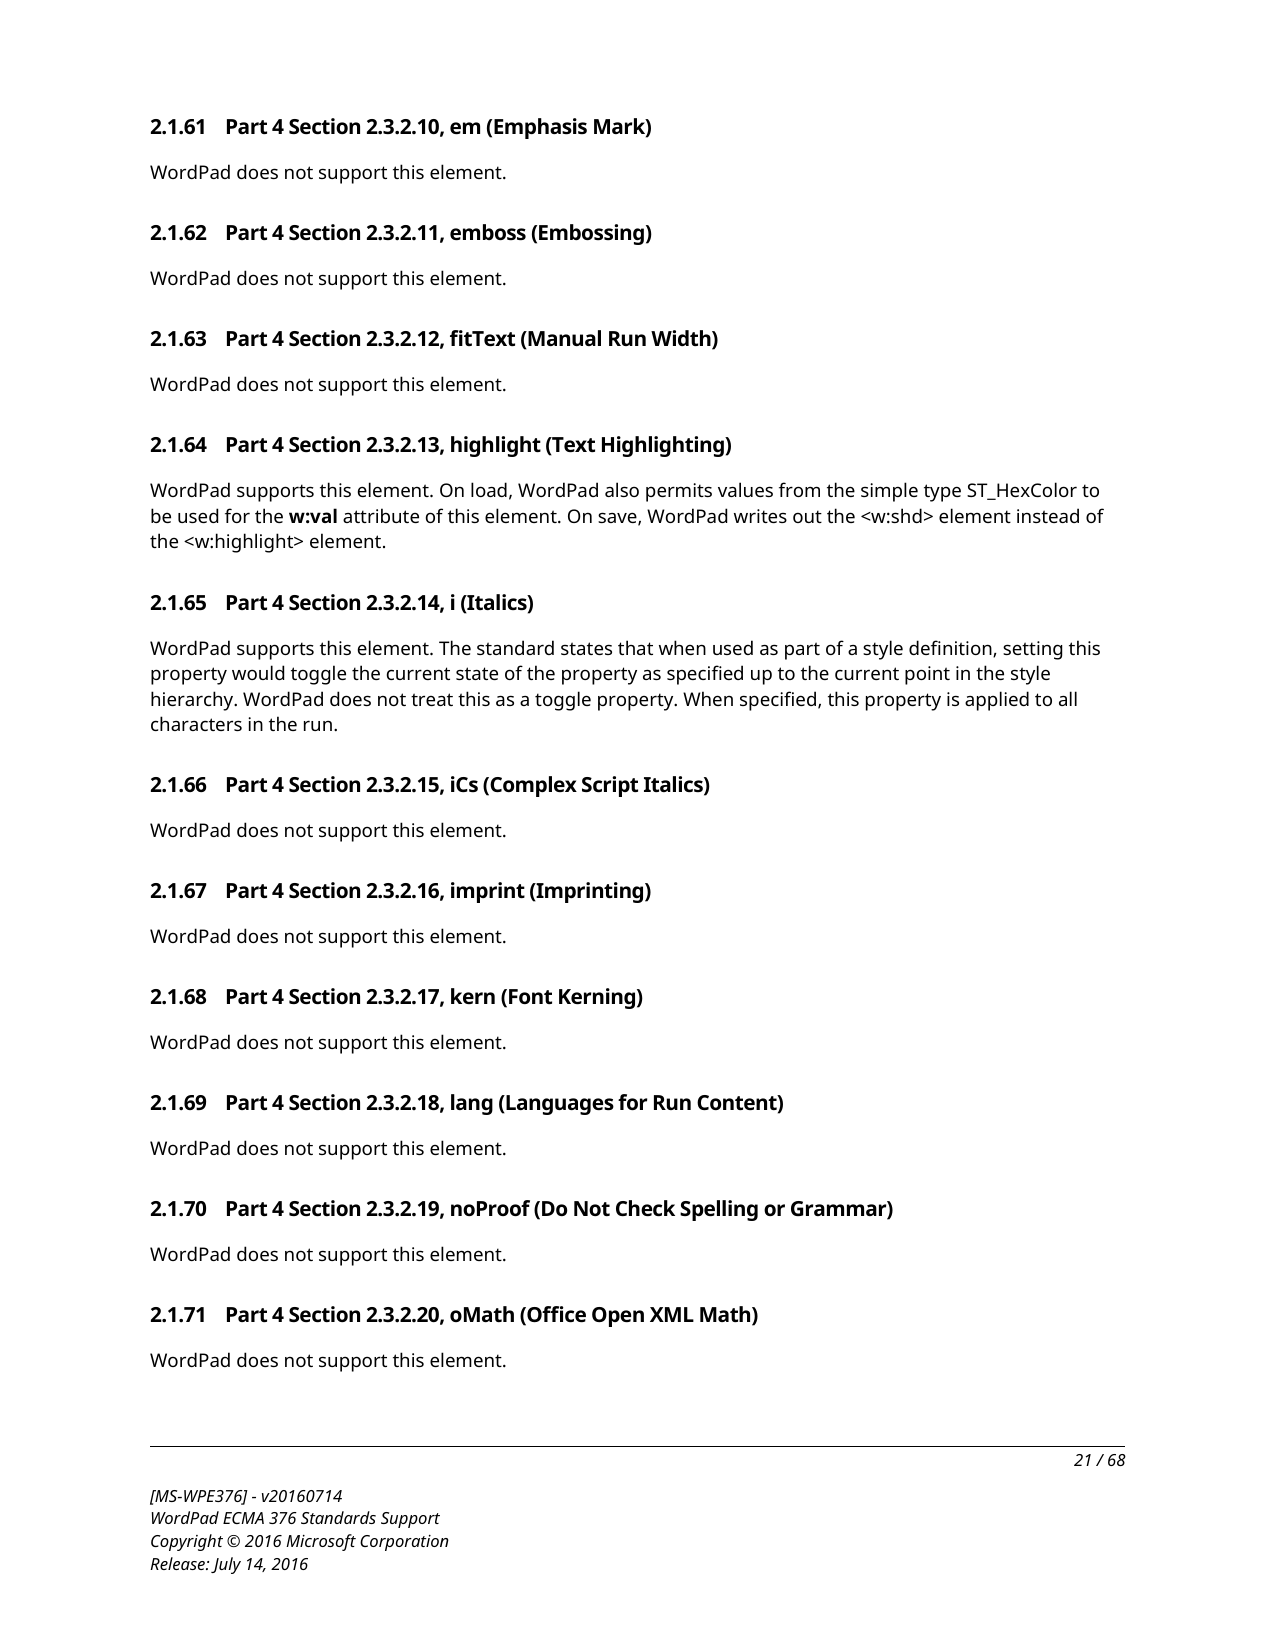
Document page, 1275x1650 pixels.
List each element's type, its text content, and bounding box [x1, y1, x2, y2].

text WordPad does not support this element. [150, 372, 1125, 397]
text WordPad supports this element. On load, WordPad also permits values from the simple type ST_HexColor to be used for the w:val attribute of this element. On save, WordPad writes out the <w:shd> element instead of the <w:highlight> element. [150, 478, 1125, 554]
subtitle Part 4 Section 2.3.2.13, highlight (Text Highlighting) [150, 431, 1125, 459]
subtitle Part 4 Section 2.3.2.20, oMath (Office Open XML Math) [150, 1301, 1125, 1329]
text WordPad supports this element. The standard states that when used as part of a style definition, setting this property would toggle the current state of the property as specified up to the current point in the style hierarchy. WordPad does not treat this as a toggle property. When specified, this property is applied to all characters in the run. [150, 635, 1125, 737]
subtitle Part 4 Section 2.3.2.12, fitText (Manual Run Width) [150, 324, 1125, 353]
subtitle Part 4 Section 2.3.2.10, em (Emphasis Mark) [150, 112, 1125, 141]
subtitle Part 4 Section 2.3.2.17, kern (Font Kerning) [150, 982, 1125, 1011]
subtitle Part 4 Section 2.3.2.18, lang (Languages for Run Content) [150, 1088, 1125, 1117]
subtitle Part 4 Section 2.3.2.15, iCs (Complex Script Italics) [150, 770, 1125, 799]
text WordPad does not support this element. [150, 1348, 1125, 1373]
text WordPad does not support this element. [150, 1029, 1125, 1055]
subtitle Part 4 Section 2.3.2.19, noProof (Do Not Check Spelling or Grammar) [150, 1194, 1125, 1223]
text WordPad does not support this element. [150, 266, 1125, 291]
text WordPad does not support this element. [150, 160, 1125, 185]
text WordPad does not support this element. [150, 817, 1125, 843]
subtitle Part 4 Section 2.3.2.11, emboss (Embossing) [150, 218, 1125, 247]
text WordPad does not support this element. [150, 1242, 1125, 1267]
subtitle Part 4 Section 2.3.2.14, i (Italics) [150, 588, 1125, 616]
text WordPad does not support this element. [150, 1136, 1125, 1161]
text WordPad does not support this element. [150, 923, 1125, 949]
subtitle Part 4 Section 2.3.2.16, imprint (Imprinting) [150, 876, 1125, 905]
